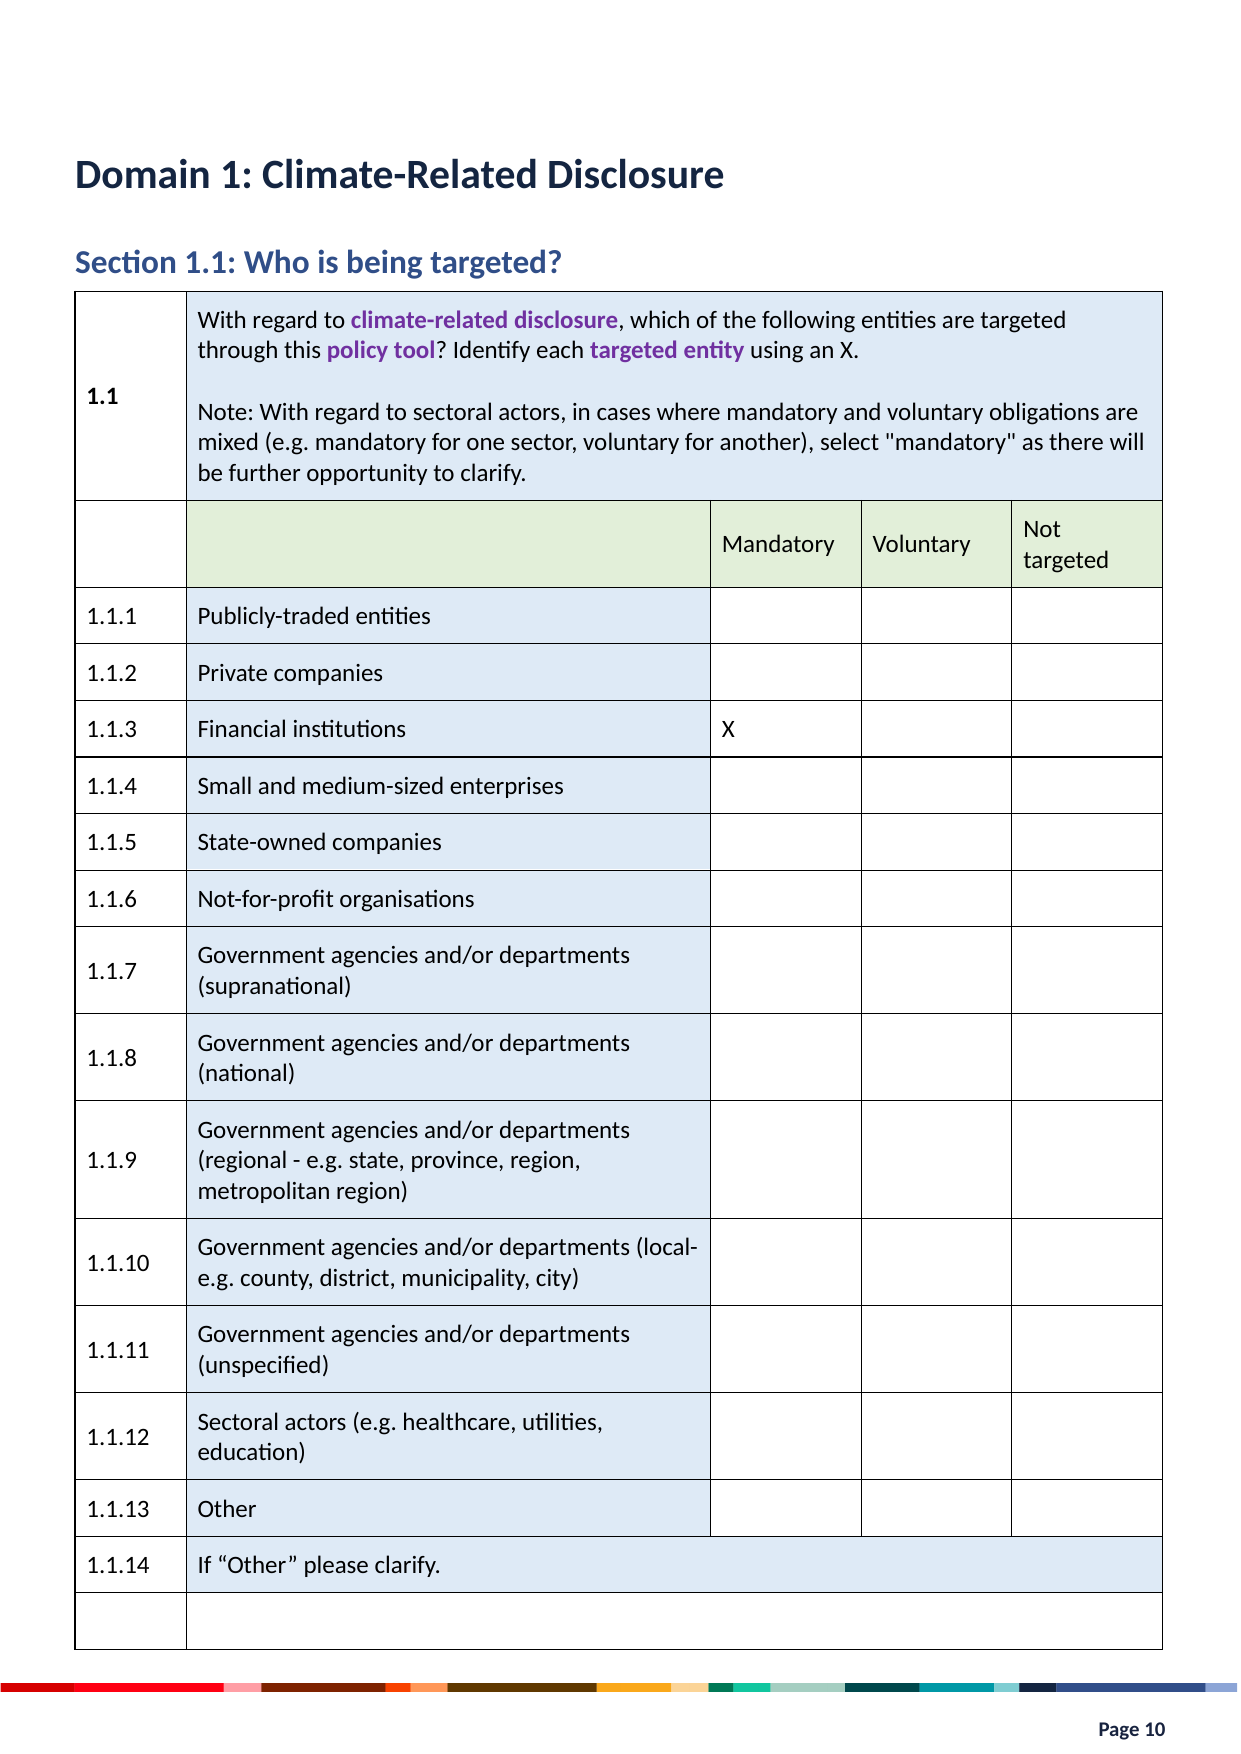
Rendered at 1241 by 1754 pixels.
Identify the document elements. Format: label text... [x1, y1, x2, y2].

table_cell Not-for-profit organisations [187, 871, 710, 926]
table_cell 1.1.10 [76, 1219, 186, 1305]
table_cell [1012, 927, 1162, 1013]
table_cell Government agencies and/or departments (unspecified) [187, 1306, 710, 1392]
table_cell [1012, 1480, 1162, 1536]
picture [0, 1683, 1236, 1692]
table_cell Private companies [187, 644, 710, 700]
table_cell [76, 1593, 186, 1649]
table_cell State-owned companies [187, 814, 710, 869]
table_cell [1012, 814, 1162, 869]
table_cell Sectoral actors (e.g. healthcare, utilities, education) [187, 1393, 710, 1479]
table_cell 1.1.11 [76, 1306, 186, 1392]
table_cell [1012, 1101, 1162, 1218]
table_cell [711, 588, 861, 643]
table_header 1.1 [76, 292, 186, 500]
table_cell Mandatory [711, 501, 861, 587]
table_cell [711, 871, 861, 926]
table_cell [187, 501, 710, 587]
table_cell [711, 1101, 861, 1218]
table_cell 1.1.13 [76, 1480, 186, 1536]
table_cell 1.1.1 [76, 588, 186, 643]
table_cell X [711, 701, 861, 756]
table_cell [1012, 701, 1162, 756]
table_cell 1.1.6 [76, 871, 186, 926]
table_cell Small and medium-sized enterprises [187, 758, 710, 813]
table_cell [862, 701, 1011, 756]
table_cell Financial institutions [187, 701, 710, 756]
table_cell [1012, 1219, 1162, 1305]
table_cell Not targeted [1012, 501, 1162, 587]
table_cell 1.1.9 [76, 1101, 186, 1218]
table_cell [862, 1014, 1011, 1100]
table_cell [862, 1219, 1011, 1305]
table_cell [862, 588, 1011, 643]
table_cell [862, 644, 1011, 700]
table_cell 1.1.12 [76, 1393, 186, 1479]
table_cell 1.1.4 [76, 758, 186, 813]
table_cell 1.1.5 [76, 814, 186, 869]
table_cell [187, 1593, 1162, 1649]
table_cell [1012, 644, 1162, 700]
table_cell [862, 1480, 1011, 1536]
table_cell [862, 927, 1011, 1013]
table_cell 1.1.8 [76, 1014, 186, 1100]
subtitle Domain 1: Climate-Related Disclosure [75, 148, 1165, 199]
table_cell [1012, 758, 1162, 813]
table_cell 1.1.2 [76, 644, 186, 700]
table_cell [1012, 1393, 1162, 1479]
table_cell [711, 1306, 861, 1392]
table_cell [1012, 1014, 1162, 1100]
table_cell [862, 1306, 1011, 1392]
table_cell [1012, 871, 1162, 926]
table_cell Publicly-traded entities [187, 588, 710, 643]
table_cell [711, 927, 861, 1013]
table_cell Government agencies and/or departments (supranational) [187, 927, 710, 1013]
table_cell [862, 758, 1011, 813]
table_cell [1012, 1306, 1162, 1392]
table_header With regard to climate-related disclosure, which of the following entities are targeted through this policy tool? Identify each targeted entity using an X. Note: With regard to sectoral actors, in cases where mandatory and voluntary obligations are mixed (e.g. mandatory for one sector, voluntary for another), select "mandatory" as there will be further opportunity to clarify. [187, 292, 1162, 500]
table_cell Government agencies and/or departments (local-e.g. county, district, municipality, city) [187, 1219, 710, 1305]
table_cell [711, 1014, 861, 1100]
table_cell Other [187, 1480, 710, 1536]
table_cell [862, 1101, 1011, 1218]
table_cell [862, 871, 1011, 926]
table_cell [711, 814, 861, 869]
table_cell [76, 501, 186, 587]
table_cell If “Other” please clarify. [187, 1537, 1162, 1592]
table_cell [711, 1219, 861, 1305]
table_cell Government agencies and/or departments (national) [187, 1014, 710, 1100]
table_cell [711, 1393, 861, 1479]
table_cell 1.1.14 [76, 1537, 186, 1592]
table_cell [862, 814, 1011, 869]
table_cell [711, 758, 861, 813]
table_cell [1012, 588, 1162, 643]
table_cell [711, 1480, 861, 1536]
table_cell [862, 1393, 1011, 1479]
table_cell [711, 644, 861, 700]
table_cell 1.1.3 [76, 701, 186, 756]
table_cell 1.1.7 [76, 927, 186, 1013]
table_cell Voluntary [862, 501, 1011, 587]
table_cell Government agencies and/or departments (regional - e.g. state, province, region, metropolitan region) [187, 1101, 710, 1218]
subtitle Section 1.1: Who is being targeted? [75, 241, 1165, 282]
